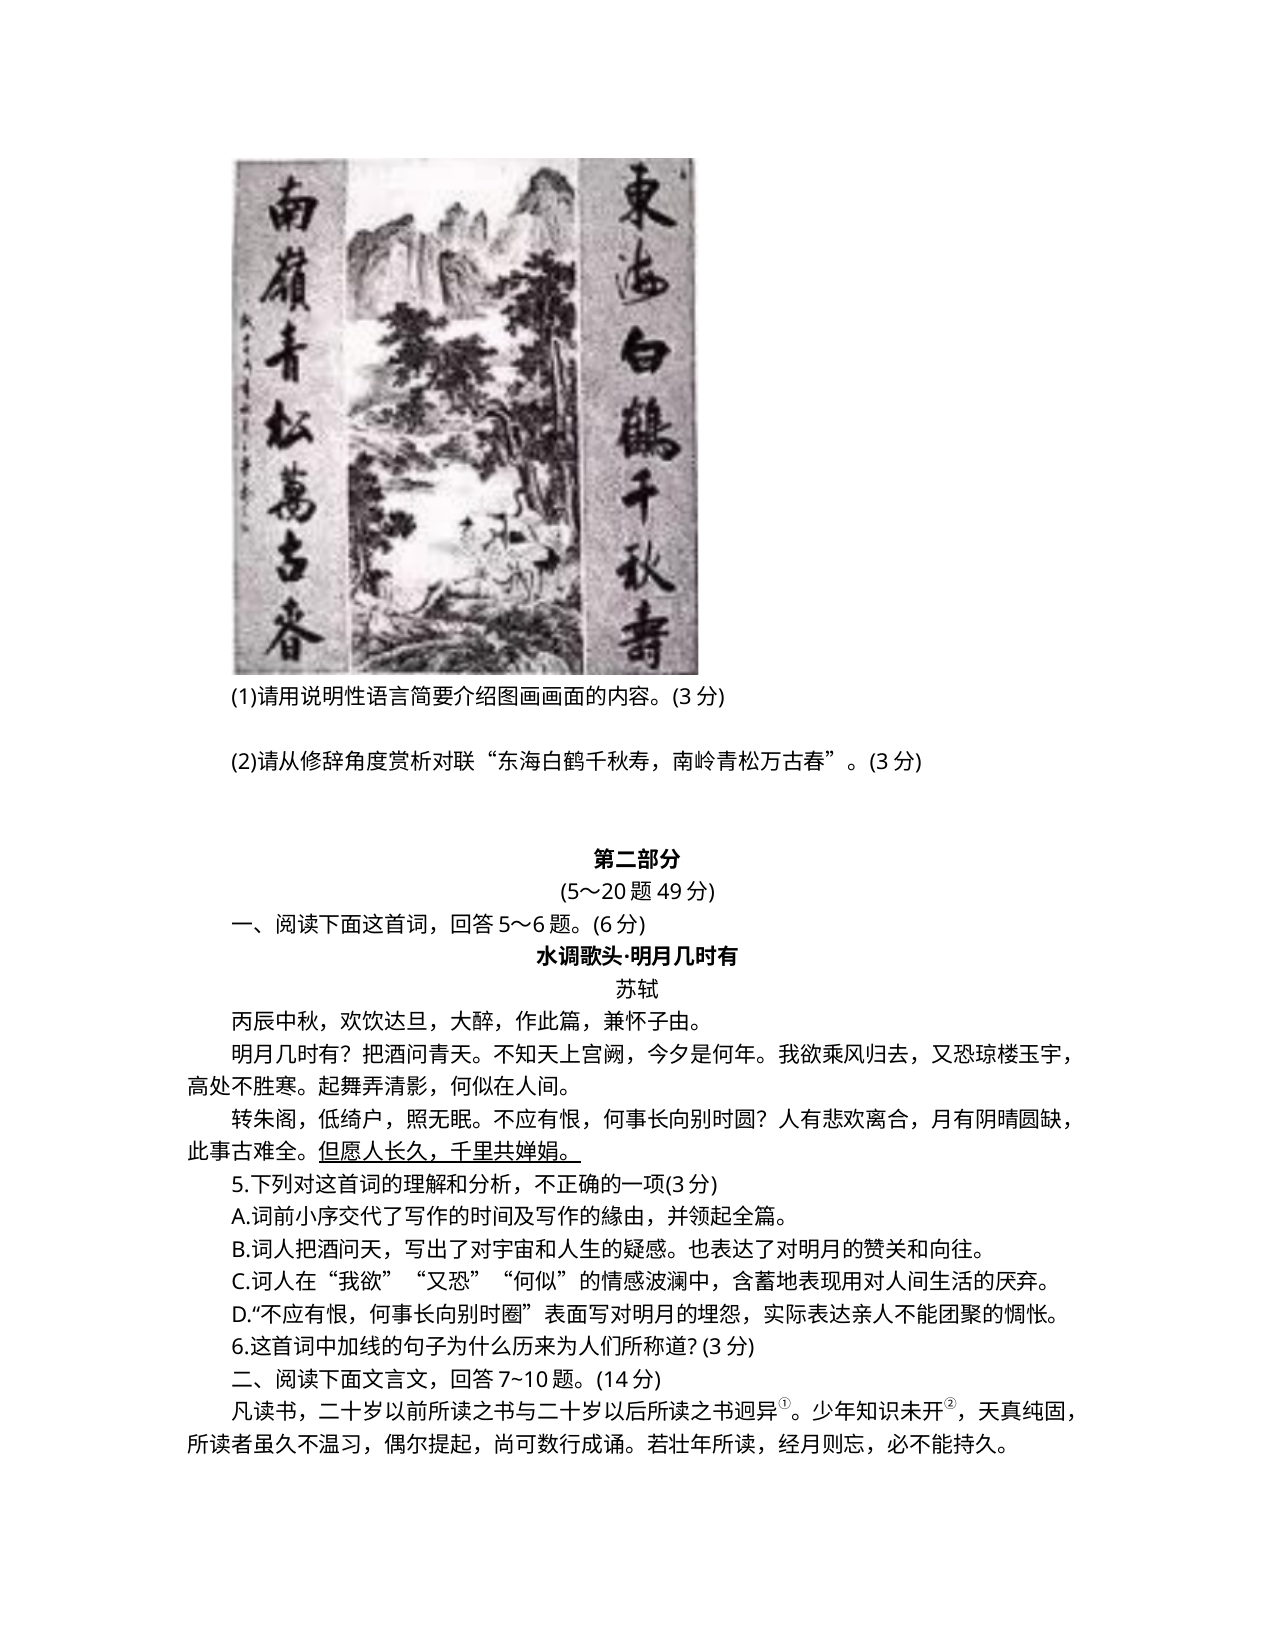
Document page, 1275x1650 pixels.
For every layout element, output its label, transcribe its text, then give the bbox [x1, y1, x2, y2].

text (5～20题49分) [187, 874, 1087, 906]
text B.词人把酒问天，写出了对宇宙和人生的疑感。也表达了对明月的赞关和向往。 [187, 1231, 1087, 1264]
text 苏轼 [187, 971, 1087, 1004]
text 丙辰中秋，欢饮达旦，大醉，作此篇，兼怀子由。 [187, 1004, 1087, 1036]
text 凡读书，二十岁以前所读之书与二十岁以后所读之书迥异①。少年知识未开②，天真纯固，所读者虽久不温习，偶尔提起，尚可数行成诵。若壮年所读，经月则忘，必不能持久。 [187, 1394, 1087, 1459]
text 6.这首词中加线的句子为什么历来为人们所称道? (3分) [187, 1329, 1087, 1361]
text 二、阅读下面文言文，回答7~10题。(14分) [187, 1361, 1087, 1394]
text (2)请从修辞角度赏析对联“东海白鹤千秋寿，南岭青松万古春”。(3分) [187, 744, 1087, 776]
text A.词前小序交代了写作的时间及写作的緣由，并领起全篇。 [187, 1199, 1087, 1231]
text 一、阅读下面这首词，回答5～6题。(6分) [187, 906, 1087, 939]
text 5.下列对这首词的理解和分析，不正确的一项(3分) [187, 1166, 1087, 1199]
text C.诃人在“我欲”“又恐”“何似”的情感波澜中，含蓄地表现用对人间生活的厌弃。 [187, 1264, 1087, 1296]
picture [231, 158, 699, 675]
text 转朱阁，低绮户，照无眠。不应有恨，何事长向别时圆？人有悲欢离合，月有阴晴圆缺，此事古难全。但愿人长久，千里共婵娟。 [187, 1101, 1087, 1166]
text 第二部分 [187, 841, 1087, 874]
text 水调歌头·明月几时有 [187, 939, 1087, 971]
text D.“不应有恨，何事长向别时圈”表面写对明月的埋怨，实际表达亲人不能团聚的惆怅。 [187, 1296, 1087, 1329]
text 明月几时有？把酒问青天。不知天上宫阙，今夕是何年。我欲乘风归去，又恐琼楼玉宇，高处不胜寒。起舞弄清影，何似在人间。 [187, 1036, 1087, 1101]
text (1)请用说明性语言简要介绍图画画面的内容。(3分) [187, 679, 1087, 711]
